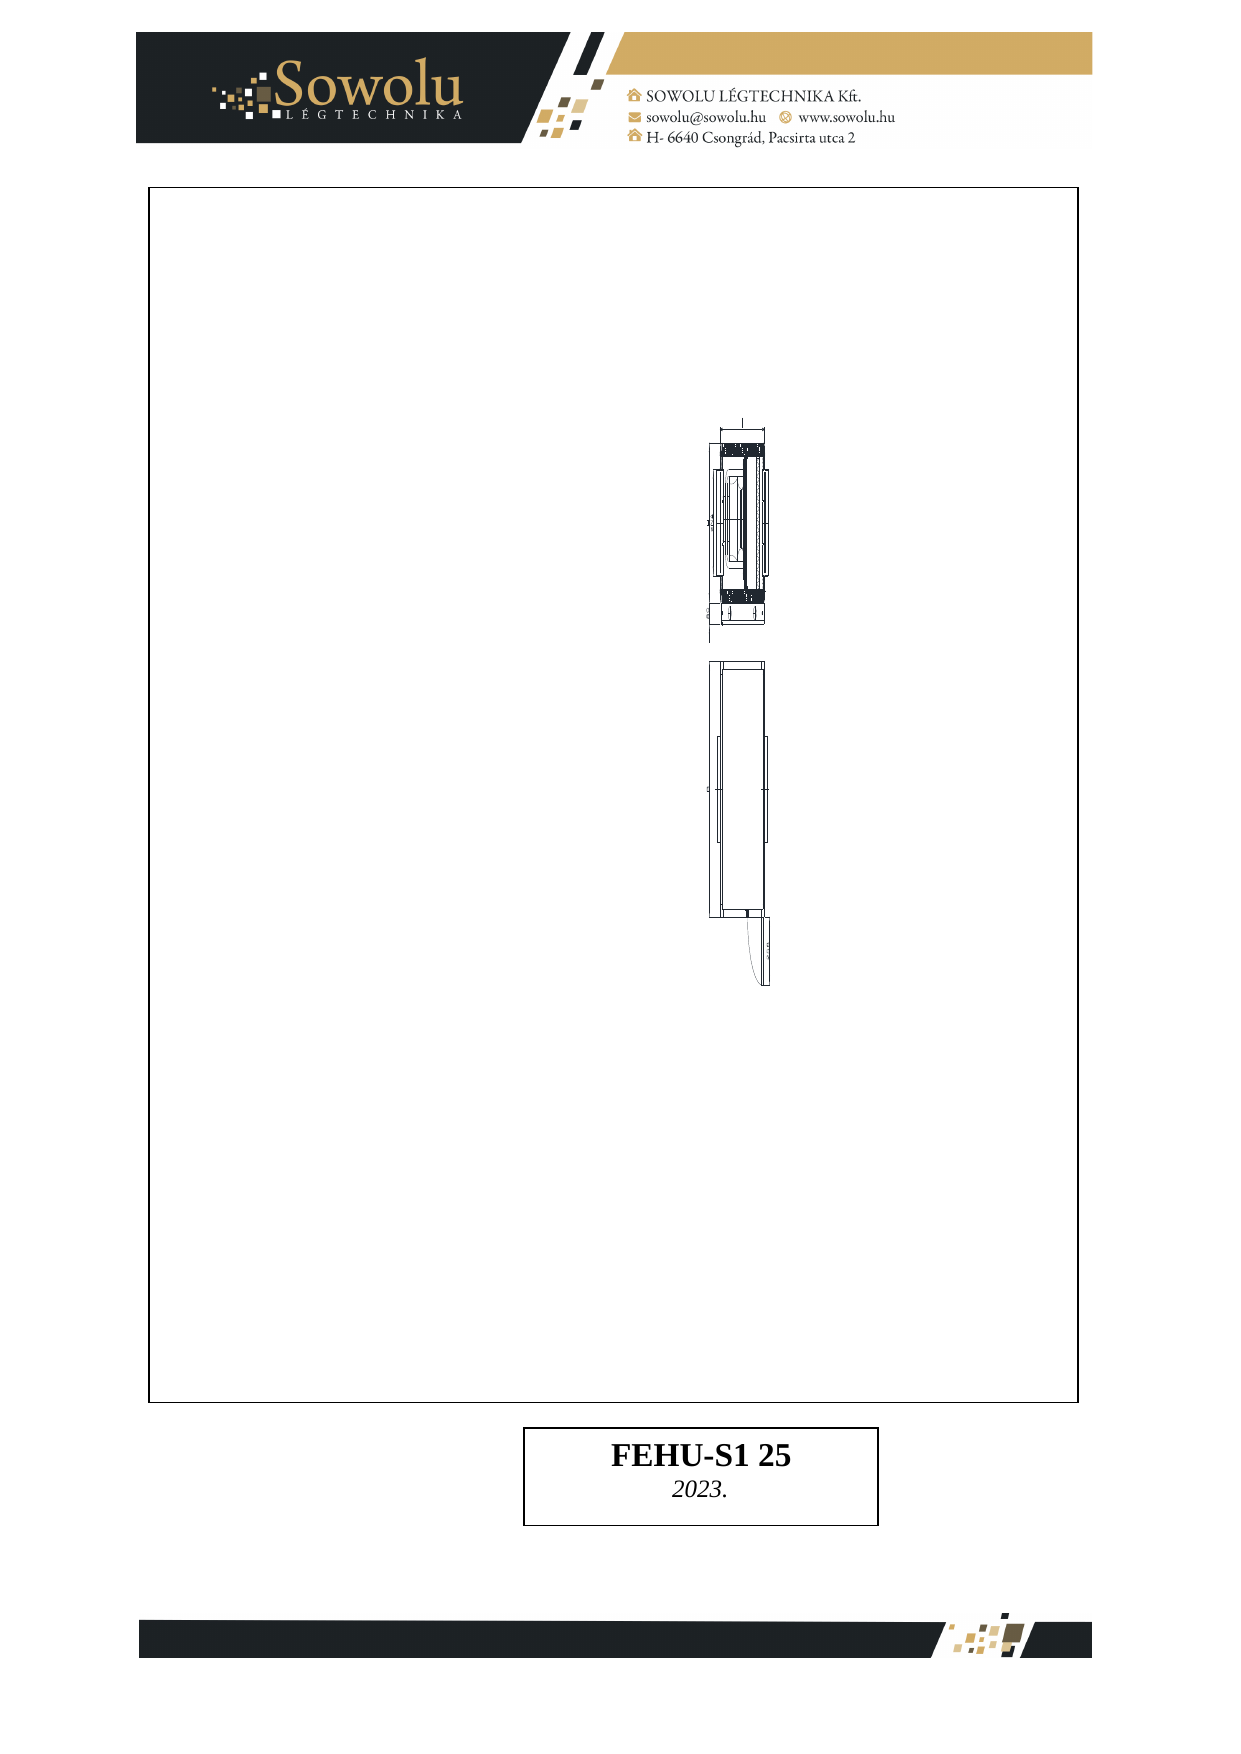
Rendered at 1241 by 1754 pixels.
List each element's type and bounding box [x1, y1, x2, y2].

picture [139, 1613, 1092, 1658]
picture [136, 32, 1093, 149]
